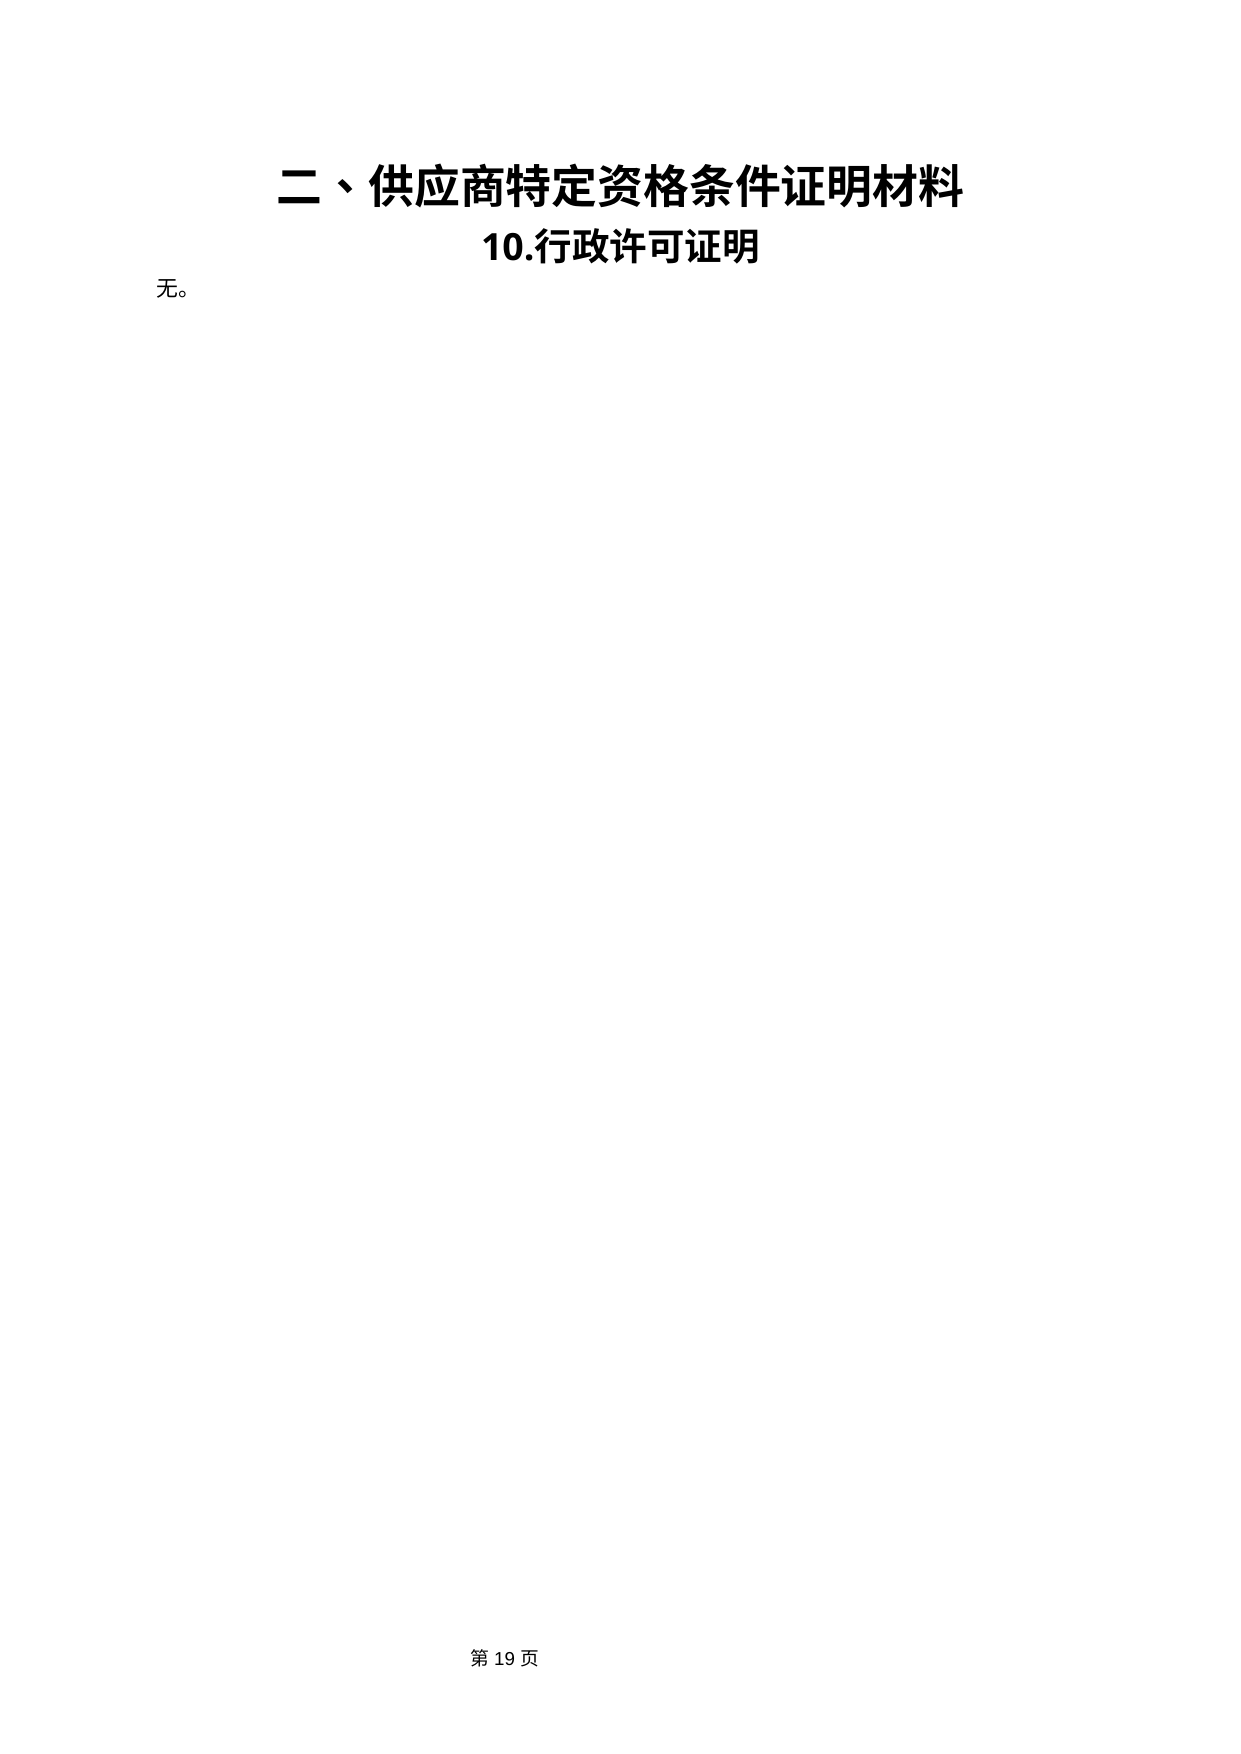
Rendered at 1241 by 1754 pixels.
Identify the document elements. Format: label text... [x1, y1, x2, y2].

text 10.行政许可证明 [112, 217, 1128, 271]
list 无。 [112, 271, 1128, 303]
text 二、供应商特定资格条件证明材料 [112, 150, 1128, 217]
